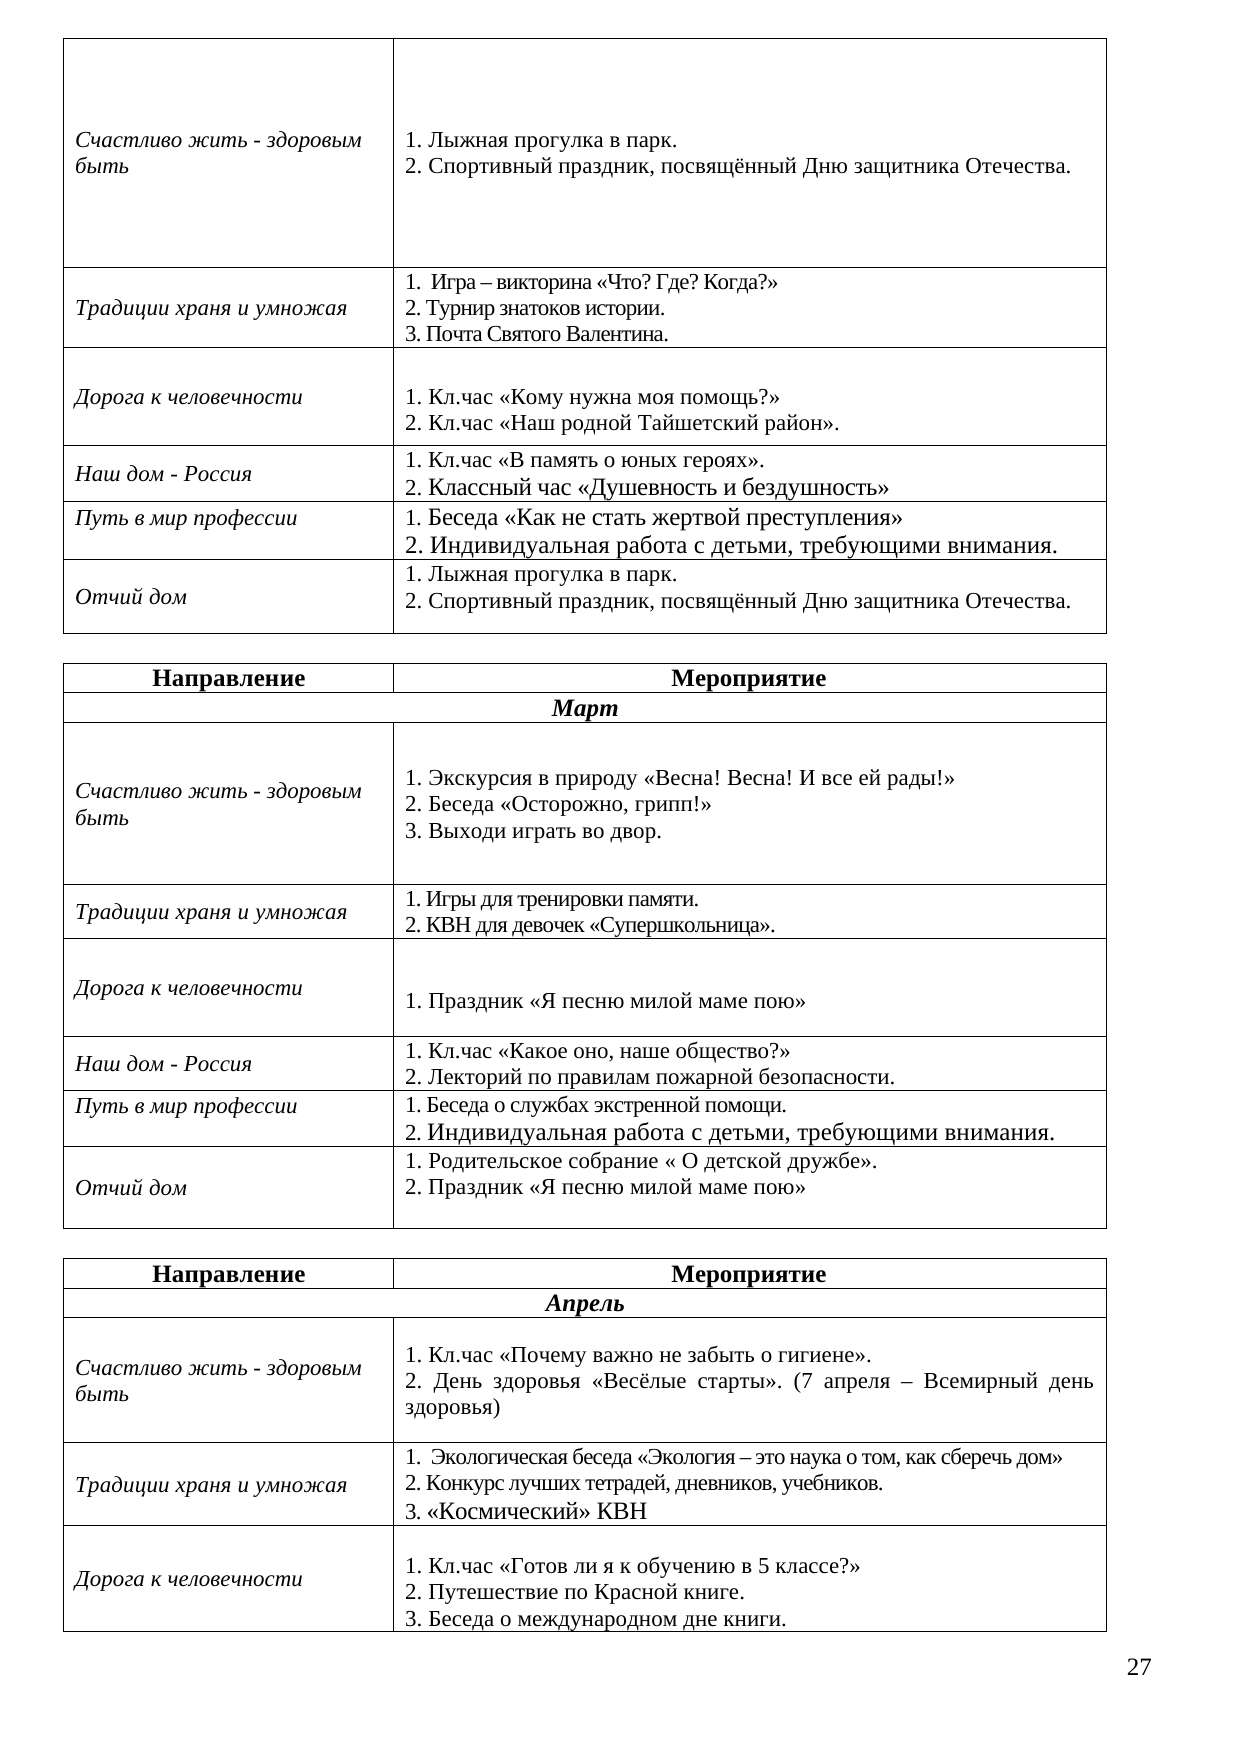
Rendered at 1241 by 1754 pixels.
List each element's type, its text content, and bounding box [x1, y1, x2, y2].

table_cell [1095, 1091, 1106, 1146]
table_cell Отчий дом [64, 560, 393, 633]
table_cell 1. Кл.час «Кому нужна моя помощь?» 2. Кл.час «Наш родной Тайшетский район». [394, 348, 1106, 445]
table_cell 1. Лыжная прогулка в парк. 2. Спортивный праздник, посвящённый Дню защитника Отечества. [394, 560, 1106, 633]
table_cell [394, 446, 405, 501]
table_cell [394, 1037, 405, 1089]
table_cell Дорога к человечности [64, 939, 393, 1036]
table_cell Наш дом - Россия [64, 446, 393, 501]
table_cell 1. Игра – викторина «Что? Где? Когда?» 2. Турнир знатоков истории. 3. Почта Святого Валентина. [394, 268, 1106, 347]
table_cell 1. Родительское собрание « О детской дружбе». 2. Праздник «Я песню милой маме пою» [394, 1147, 1106, 1228]
table_cell Апрель [64, 1289, 1106, 1317]
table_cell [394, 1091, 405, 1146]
table_cell 1. Праздник «Я песню милой маме пою» [394, 939, 1106, 1036]
table_cell Традиции храня и умножая [64, 268, 393, 347]
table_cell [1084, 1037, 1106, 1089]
table_cell 1. Экологическая беседа «Экология – это наука о том, как сберечь дом» 2. Конкурс лучших тетрадей, дневников, учебников. 3. «Космический» КВН [394, 1443, 1106, 1524]
table_cell 1. Лыжная прогулка в парк. 2. Спортивный праздник, посвящённый Дню защитника Отечества. [394, 39, 1106, 267]
table_cell Счастливо жить - здоровым быть [64, 39, 393, 267]
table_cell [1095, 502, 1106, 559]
table_cell Счастливо жить - здоровым быть [64, 723, 393, 884]
table_cell Традиции храня и умножая [64, 1443, 393, 1524]
table_cell Путь в мир профессии [64, 502, 393, 559]
table_cell 1. Экскурсия в природу «Весна! Весна! И все ей рады!» 2. Беседа «Осторожно, грипп!» 3. Выходи играть во двор. [394, 723, 1106, 884]
table_cell Путь в мир профессии [64, 1091, 393, 1146]
table_cell Счастливо жить - здоровым быть [64, 1318, 393, 1442]
table_cell Дорога к человечности [64, 348, 393, 445]
table_cell Дорога к человечности [64, 1526, 393, 1631]
table_cell 1. Кл.час «Готов ли я к обучению в 5 классе?» 2. Путешествие по Красной книге. 3. Беседа о международном дне книги. [394, 1526, 1106, 1631]
table_cell Традиции храня и умножая [64, 885, 393, 938]
table_cell Отчий дом [64, 1147, 393, 1228]
table_cell 1. Игры для тренировки памяти. 2. КВН для девочек «Супершкольница». [394, 885, 1106, 938]
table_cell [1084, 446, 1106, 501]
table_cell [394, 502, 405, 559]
table_cell Наш дом - Россия [64, 1037, 393, 1089]
table_cell 1. Кл.час «Почему важно не забыть о гигиене». 2. День здоровья «Весёлые старты». (7 апреля – Всемирный день здоровья) [394, 1318, 1106, 1442]
table_cell Март [64, 693, 1106, 722]
